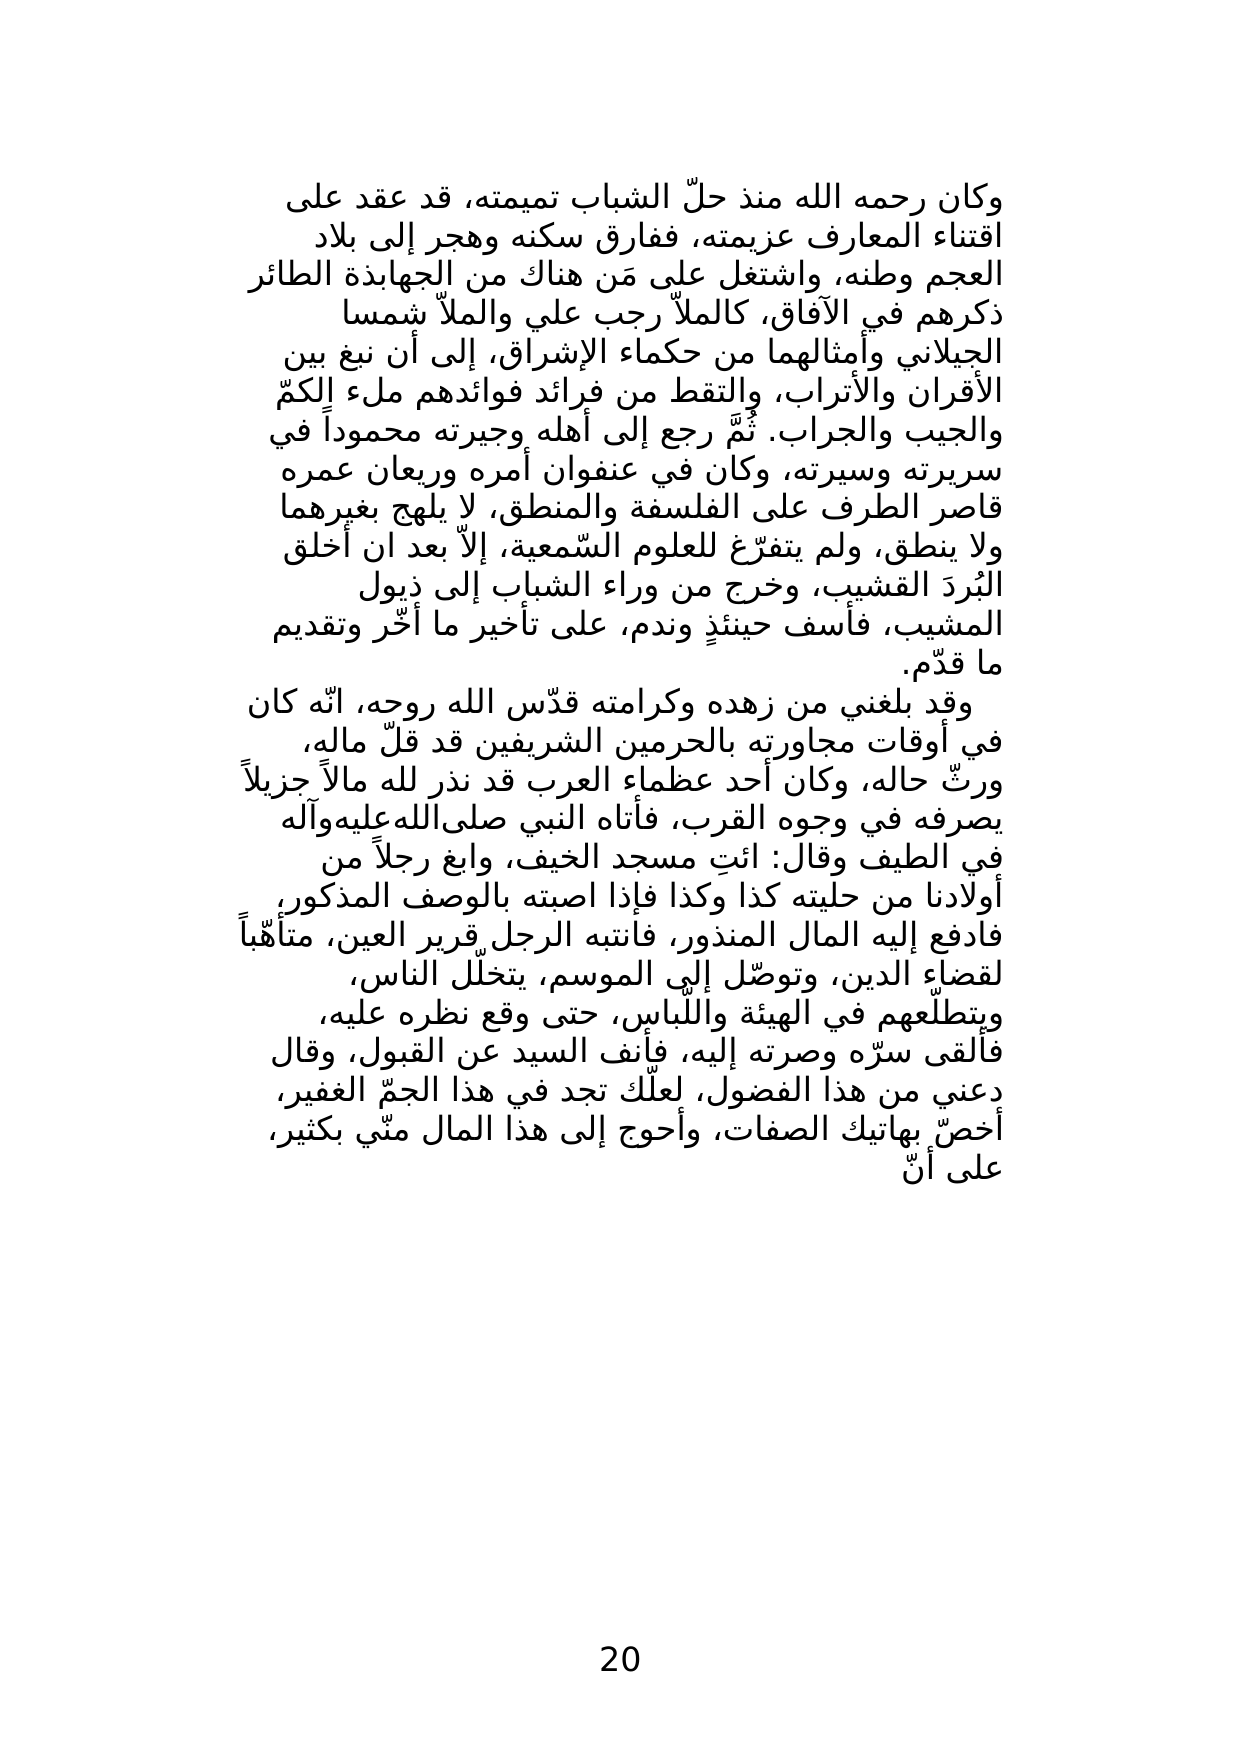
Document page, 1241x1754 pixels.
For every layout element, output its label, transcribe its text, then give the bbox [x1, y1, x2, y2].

text وقد بلغني من زهده وكرامته قدّس الله روحه، انّه كان في أوقات مجاورته بالحرمين الشريفين قد قلّ ماله، ورثّ حاله، وكان أحد عظماء العرب قد نذر لله مالاً جزيلاً يصرفه في وجوه القرب، فأتاه النبي صلى‌الله‌عليه‌وآله في الطيف وقال: ائتِ مسجد الخيف، وابغ رجلاً من أولادنا من حليته كذا وكذا فإذا اصبته بالوصف المذكور، فادفع إليه المال المنذور، فانتبه الرجل قرير العين، متأهّباً لقضاء الدين، وتوصّل إلى الموسم، يتخلّل الناس، ويتطلّعهم في الهيئة واللّباس، حتى وقع نظره عليه، فألقى سرّه وصرته إليه، فأنف السيد عن القبول، وقال دعني من هذا الفضول، لعلّك تجد في هذا الجمّ الغفير، أخصّ بهاتيك الصفات، وأحوج إلى هذا المال منّي بكثير، على أنّ [236, 682, 1004, 1187]
text وكان رحمه الله منذ حلّ الشباب تميمته، قد عقد على اقتناء المعارف عزيمته، ففارق سكنه وهجر إلى بلاد العجم وطنه، واشتغل على مَن هناك من الجهابذة الطائر ذكرهم في الآفاق، كالملاّ رجب علي والملاّ شمسا الجيلاني وأمثالهما من حكماء الإشراق، إلى أن نبغ بين الأقران والأتراب، والتقط من فرائد فوائدهم ملء الكمّ والجيب والجراب. ثُمَّ رجع إلى أهله وجيرته محموداً في سريرته وسيرته، وكان في عنفوان أمره وريعان عمره قاصر الطرف على الفلسفة والمنطق، لا يلهج بغيرهما ولا ينطق، ولم يتفرّغ للعلوم السّمعية، إلاّ بعد ان أخلق البُردَ القشيب، وخرج من وراء الشباب إلى ذيول المشيب، فأسف حينئذٍ وندم، على تأخير ما أخّر وتقديم ما قدّم. [236, 177, 1004, 682]
